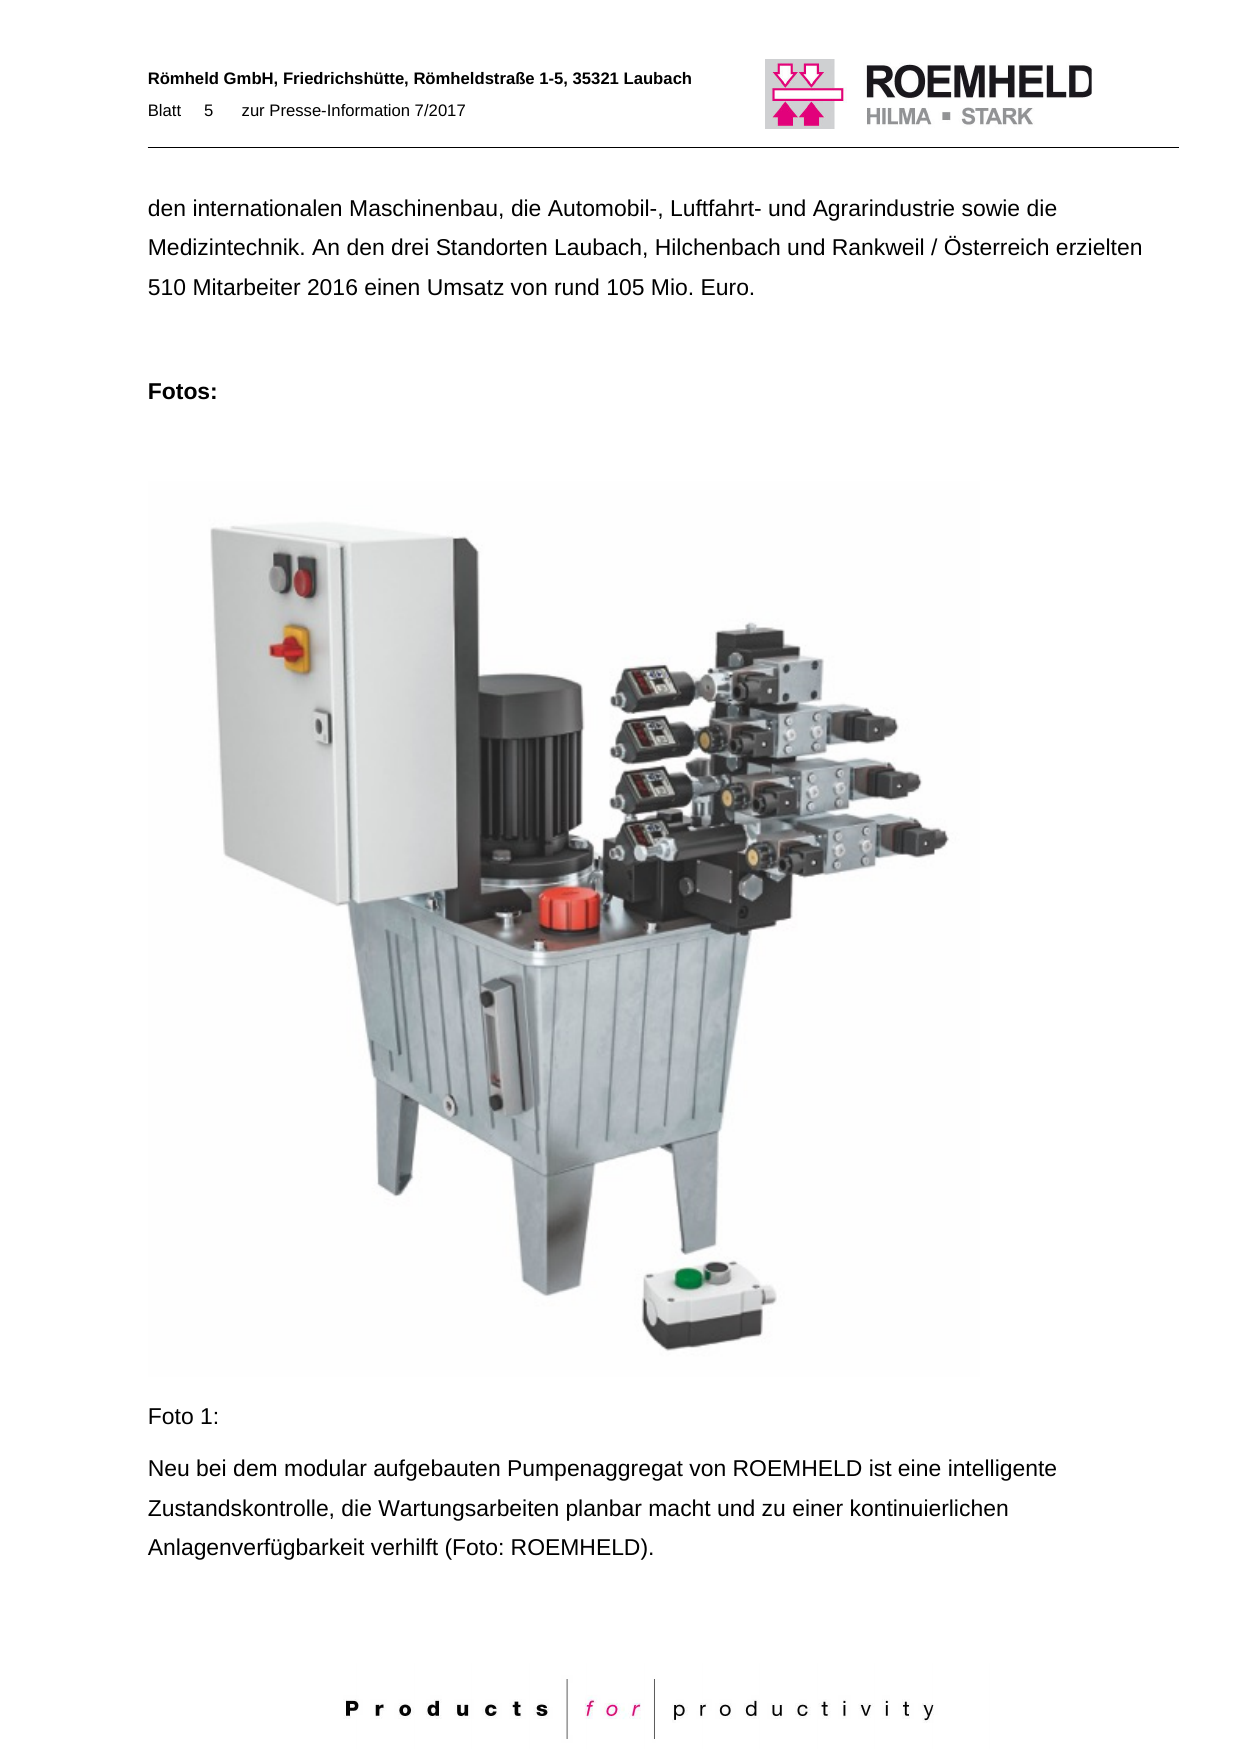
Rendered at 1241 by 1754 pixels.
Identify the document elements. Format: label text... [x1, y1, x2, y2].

text Neu bei dem modular aufgebauten Pumpenaggregat von ROEMHELD ist eine intelligente Zustandskontrolle, die Wartungsarbeiten planbar macht und zu einer kontinuierlichen Anlagenverfügbarkeit verhilft (Foto: ROEMHELD). [148, 1455, 1162, 1560]
picture [763, 59, 1092, 128]
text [148, 195, 1162, 300]
picture [147, 481, 980, 1377]
text Foto 1: [148, 1403, 1162, 1429]
text Fotos: [148, 378, 1162, 404]
picture [299, 1663, 990, 1749]
